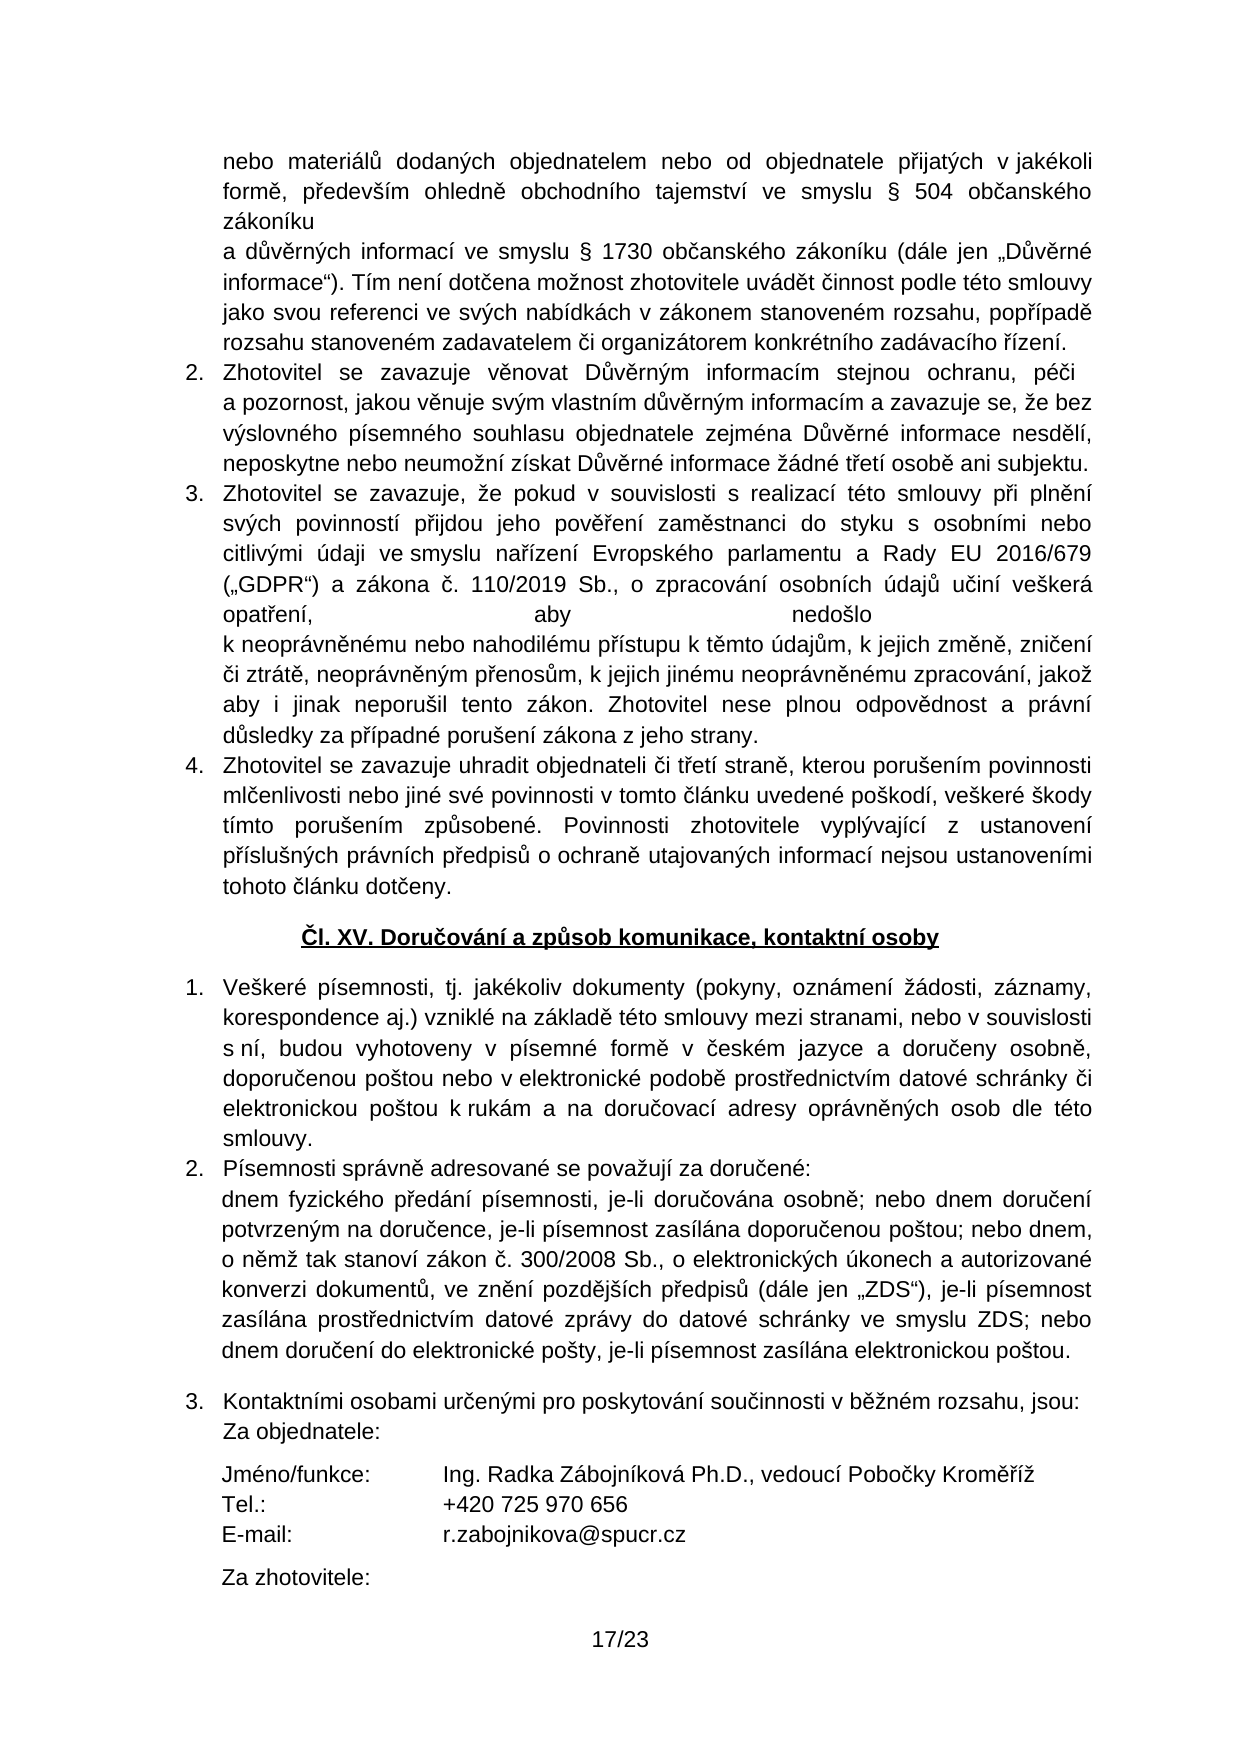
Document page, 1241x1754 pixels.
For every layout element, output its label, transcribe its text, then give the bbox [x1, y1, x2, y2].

list Za objednatele: [223, 1418, 1093, 1444]
list Veškeré písemnosti, tj. jakékoliv dokumenty (pokyny, oznámení žádosti, záznamy, korespondence aj.) vzniklé na základě této smlouvy mezi stranami, nebo v souvislosti s ní, budou vyhotoveny v písemné formě v českém jazyce a doručeny osobně, doporučenou poštou nebo v elektronické podobě prostřednictvím datové schránky či elektronickou poštou k rukám a na doručovací adresy oprávněných osob dle této smlouvy. [185, 974, 1093, 1151]
text Tel.: +420 725 970 656 [192, 1491, 1093, 1517]
list Zhotovitel se zavazuje uhradit objednateli či třetí straně, kterou porušením povinnosti mlčenlivosti nebo jiné své povinnosti v tomto článku uvedené poškodí, veškeré škody tímto porušením způsobené. Povinnosti zhotovitele vyplývající z ustanovení příslušných právních předpisů o ochraně utajovaných informací nejsou ustanoveními tohoto článku dotčeny. [185, 752, 1093, 899]
text E-mail: r.zabojnikova@spucr.cz [192, 1521, 1093, 1547]
text Čl. XV. Doručování a způsob komunikace, kontaktní osoby [148, 924, 1093, 950]
list Písemnosti správně adresované se považují za doručené: [185, 1155, 1093, 1182]
list Zhotovitel se zavazuje, že pokud v souvislosti s realizací této smlouvy při plnění svých povinností přijdou jeho pověření zaměstnanci do styku s osobními nebo citlivými údaji ve smyslu nařízení Evropského parlamentu a Rady EU 2016/679 („GDPR“) a zákona č. 110/2019 Sb., o zpracování osobních údajů učiní veškerá opatření, aby nedošlo k neoprávněnému nebo nahodilému přístupu k těmto údajům, k jejich změně, zničení či ztrátě, neoprávněným přenosům, k jejich jinému neoprávněnému zpracování, jakož aby i jinak neporušil tento zákon. Zhotovitel nese plnou odpovědnost a právní důsledky za případné porušení zákona z jeho strany. [185, 480, 1093, 748]
list Kontaktními osobami určenými pro poskytování součinnosti v běžném rozsahu, jsou: [185, 1388, 1093, 1414]
list Zhotovitel se zavazuje věnovat Důvěrným informacím stejnou ochranu, péči a pozornost, jakou věnuje svým vlastním důvěrným informacím a zavazuje se, že bez výslovného písemného souhlasu objednatele zejména Důvěrné informace nesdělí, neposkytne nebo neumožní získat Důvěrné informace žádné třetí osobě ani subjektu. [185, 359, 1093, 476]
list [185, 148, 1093, 355]
text Jméno/funkce: Ing. Radka Zábojníková Ph.D., vedoucí Pobočky Kroměříž [148, 1461, 1093, 1487]
text dnem fyzického předání písemnosti, je-li doručována osobně; nebo dnem doručení potvrzeným na doručence, je-li písemnost zasílána doporučenou poštou; nebo dnem, o němž tak stanoví zákon č. 300/2008 Sb., o elektronických úkonech a autorizované konverzi dokumentů, ve znění pozdějších předpisů (dále jen „ZDS“), je-li písemnost zasílána prostřednictvím datové zprávy do datové schránky ve smyslu ZDS; nebo dnem doručení do elektronické pošty, je-li písemnost zasílána elektronickou poštou. [221, 1186, 1093, 1363]
text Za zhotovitele: [192, 1564, 1093, 1590]
